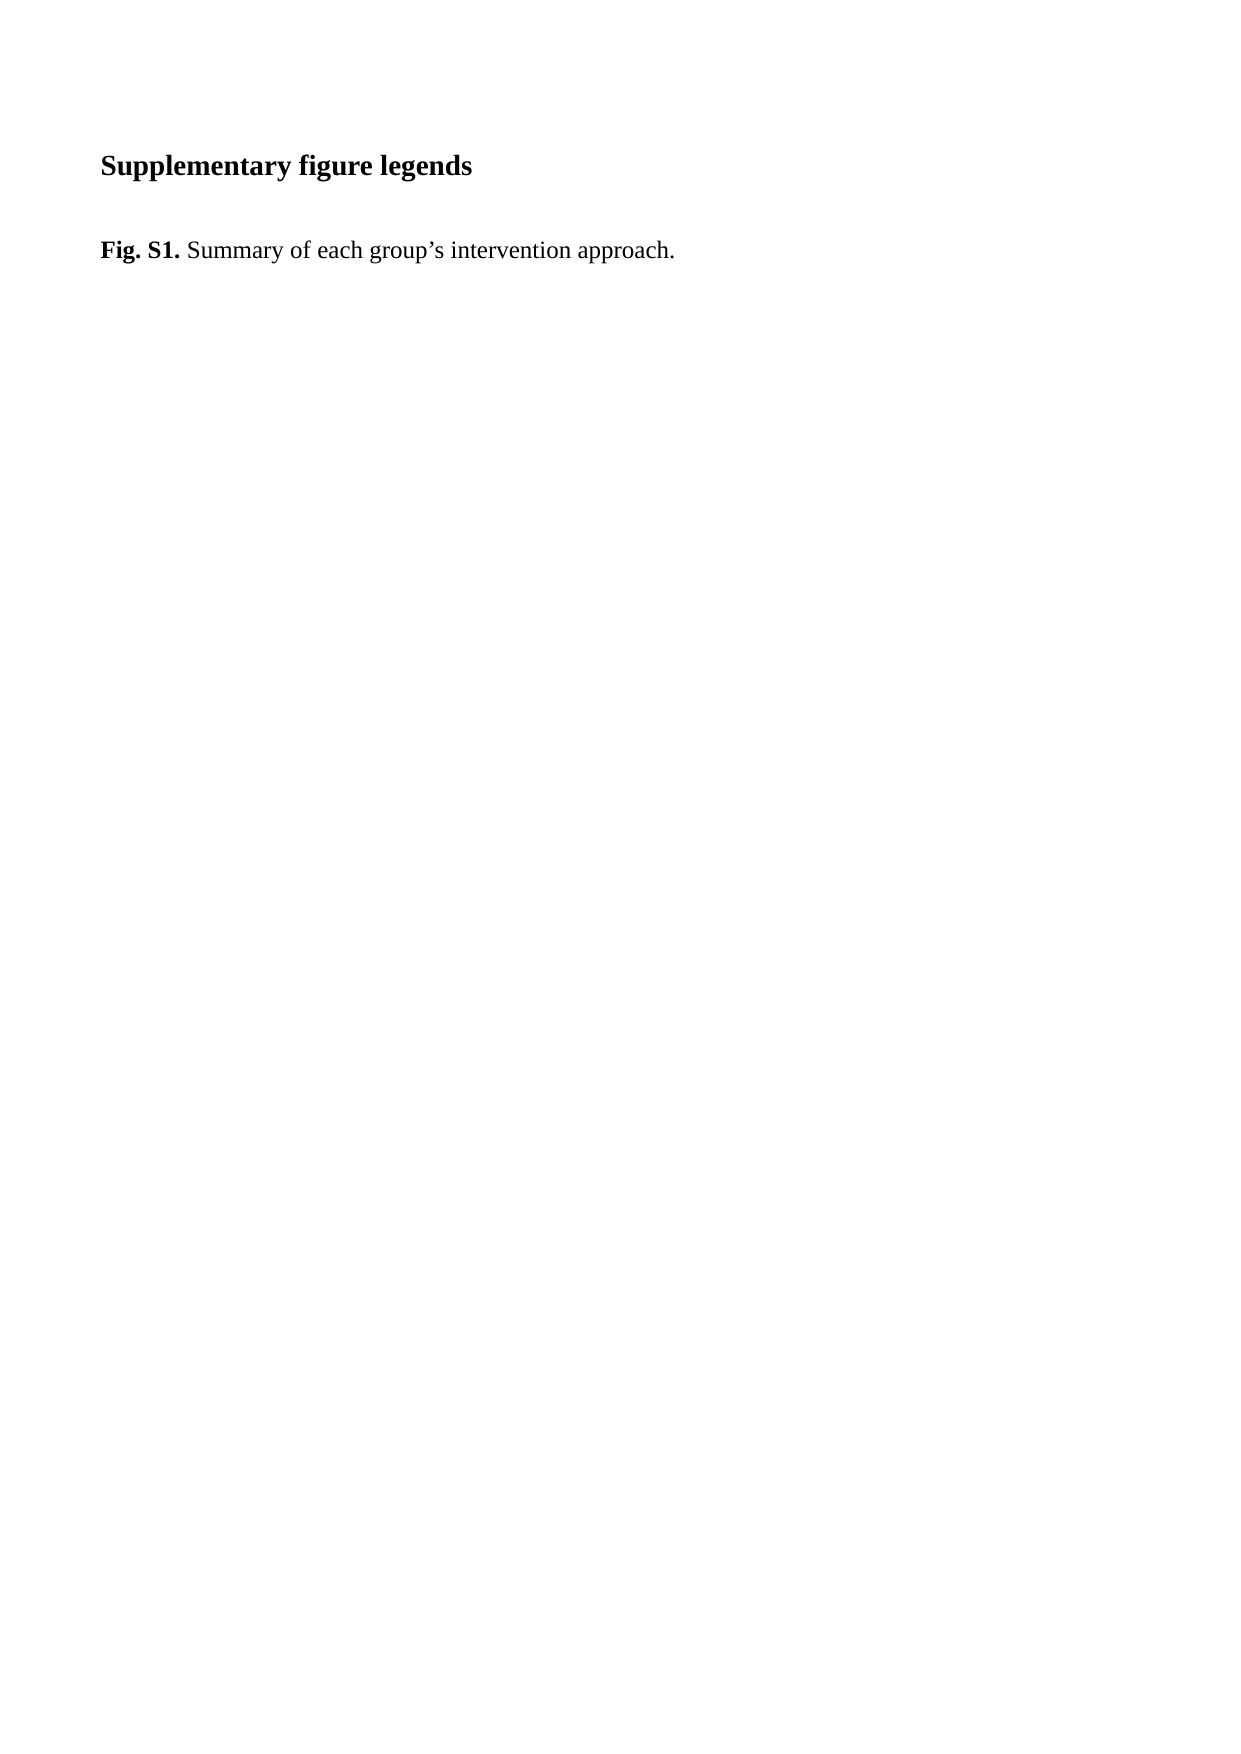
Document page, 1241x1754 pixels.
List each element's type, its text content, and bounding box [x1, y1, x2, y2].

text Supplementary figure legends [100, 148, 1140, 181]
text Fig. S1. Summary of each group’s intervention approach. [100, 236, 1140, 264]
